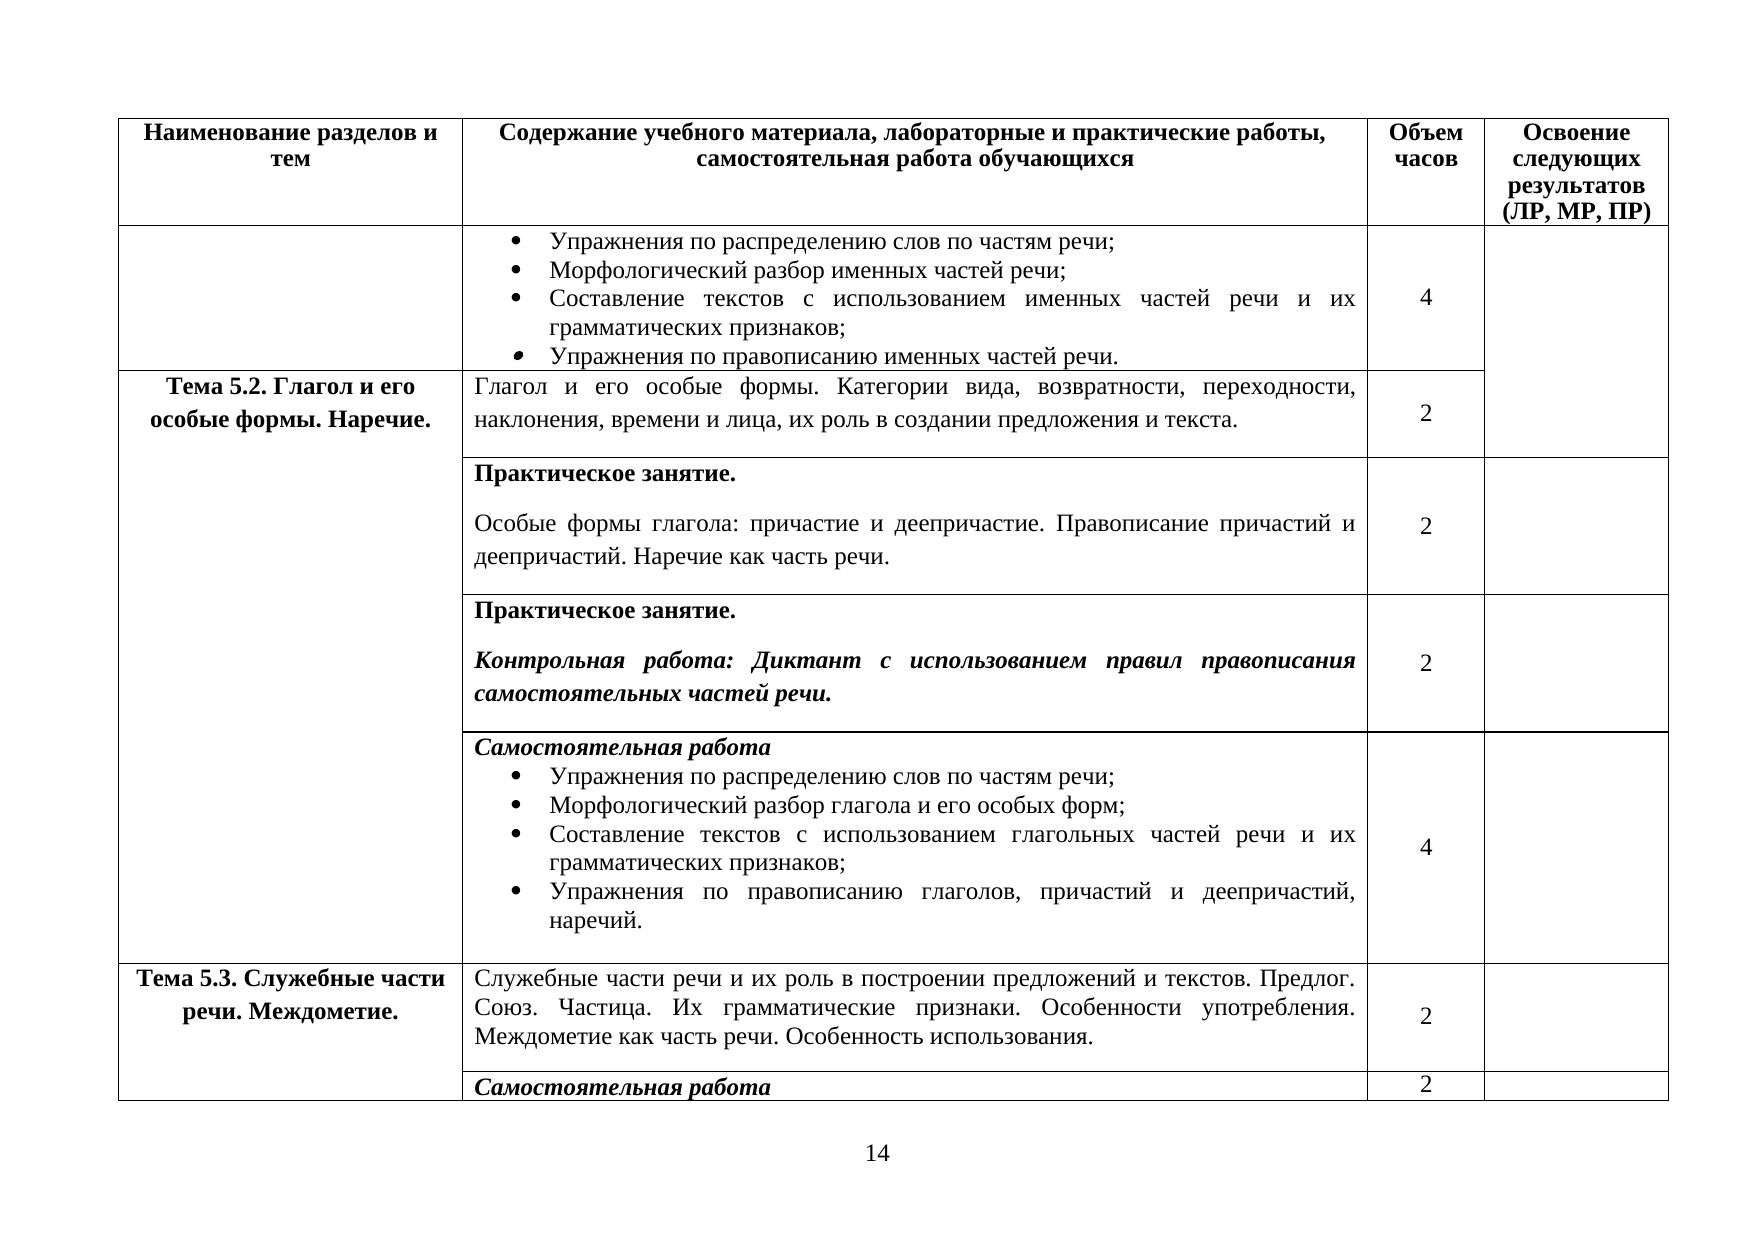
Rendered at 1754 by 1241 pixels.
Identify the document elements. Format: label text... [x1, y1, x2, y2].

table_cell Практическое занятие. Контрольная работа: Диктант с использованием правил правописания самостоятельных частей речи. [463, 595, 1367, 731]
table_cell 2 [1368, 964, 1484, 1071]
table_cell [1485, 1072, 1668, 1100]
table_header Наименование разделов и тем [119, 119, 462, 225]
table_header Освоение следующих результатов (ЛР, МР, ПР) [1485, 119, 1668, 225]
table_cell Самостоятельная работа Упражнения по распределению слов по частям речи; Морфологический разбор глагола и его особых форм; Составление текстов с использованием глагольных частей речи и их грамматических признаков; Упражнения по правописанию глаголов, причастий и деепричастий, наречий. [463, 733, 1367, 962]
table_cell 4 [1368, 226, 1484, 370]
table_cell Тема 5.3. Служебные части речи. Междометие. [119, 964, 462, 1100]
table_cell Глагол и его особые формы. Категории вида, возвратности, переходности, наклонения, времени и лица, их роль в создании предложения и текста. [463, 371, 1367, 457]
table_cell Служебные части речи и их роль в построении предложений и текстов. Предлог. Союз. Частица. Их грамматические признаки. Особенности употребления. Междометие как часть речи. Особенность использования. [463, 964, 1367, 1071]
table_cell [1485, 733, 1668, 962]
table_cell [1485, 964, 1668, 1071]
table_cell 2 [1368, 595, 1484, 731]
table_cell 2 [1368, 371, 1484, 457]
table_cell 2 [1368, 458, 1484, 594]
table_cell Тема 5.2. Глагол и его особые формы. Наречие. [119, 371, 462, 962]
table_header Содержание учебного материала, лабораторные и практические работы, самостоятельная работа обучающихся [463, 119, 1367, 225]
table_cell Упражнения по распределению слов по частям речи; Морфологический разбор именных частей речи; Составление текстов с использованием именных частей речи и их грамматических признаков; Упражнения по правописанию именных частей речи. [463, 226, 1367, 370]
table_cell Практическое занятие. Особые формы глагола: причастие и деепричастие. Правописание причастий и деепричастий. Наречие как часть речи. [463, 458, 1367, 594]
table_cell [1485, 595, 1668, 731]
table_cell 4 [1368, 733, 1484, 962]
table_cell [1485, 226, 1668, 457]
table_header Объем часов [1368, 119, 1484, 225]
table_cell [1485, 458, 1668, 594]
table_cell 2 [1368, 1072, 1484, 1100]
